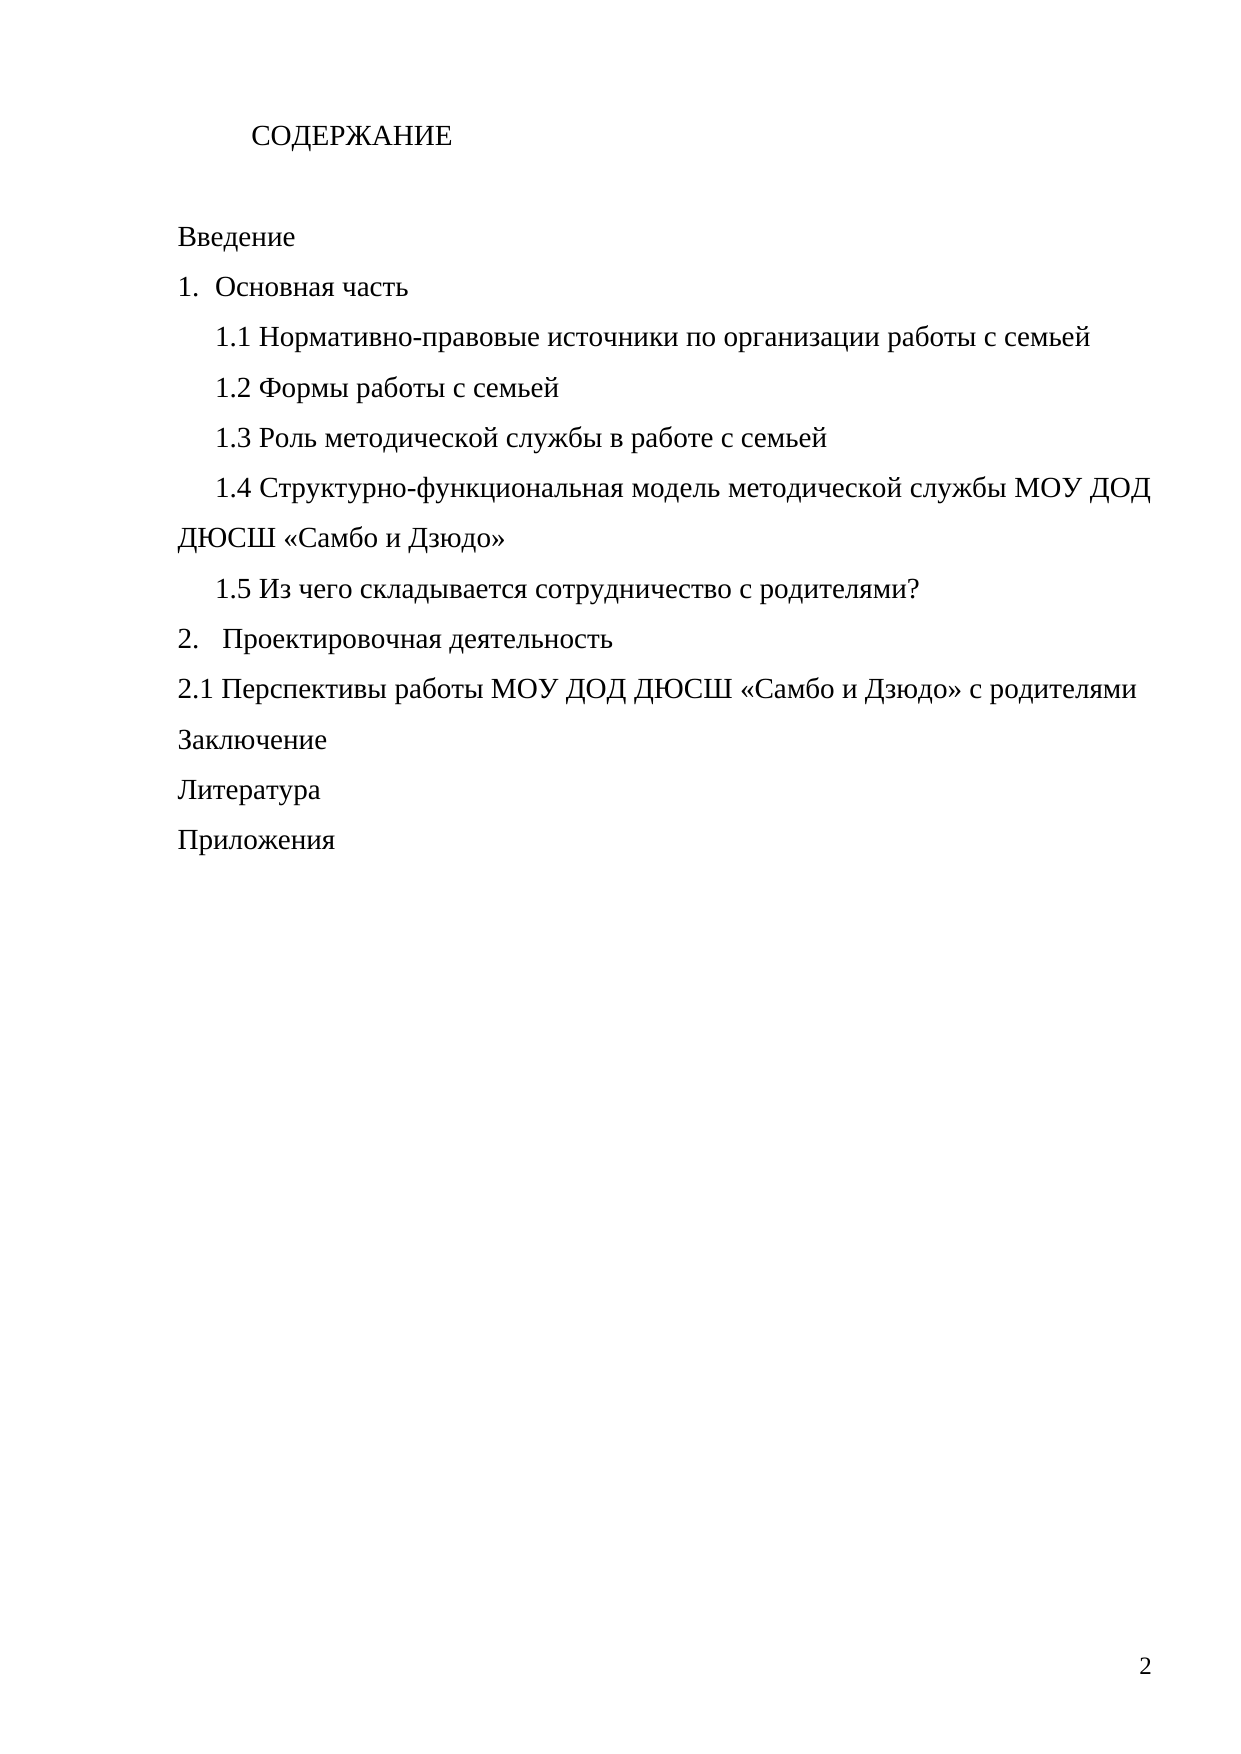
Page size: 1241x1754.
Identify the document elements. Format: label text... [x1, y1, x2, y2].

list Проектировочная деятельность [177, 621, 1152, 655]
text Заключение [177, 722, 1152, 755]
list 1.2 Формы работы с семьей [177, 370, 1152, 403]
list 1.4 Структурно-функциональная модель методической службы МОУ ДОД ДЮСШ «Самбо и Дзюдо» [177, 470, 1152, 554]
list 1.5 Из чего складывается сотрудничество с родителями? [177, 571, 1152, 604]
list 1.3 Роль методической службы в работе с семьей [177, 420, 1152, 453]
list 1.1 Нормативно-правовые источники по организации работы с семьей [177, 319, 1152, 353]
text Введение [177, 219, 1152, 252]
text СОДЕРЖАНИЕ [177, 118, 1152, 152]
list Основная часть [177, 269, 1152, 303]
text Приложения [177, 822, 1152, 856]
text 2.1 Перспективы работы МОУ ДОД ДЮСШ «Самбо и Дзюдо» с родителями [177, 672, 1152, 705]
text Литература [177, 772, 1152, 806]
